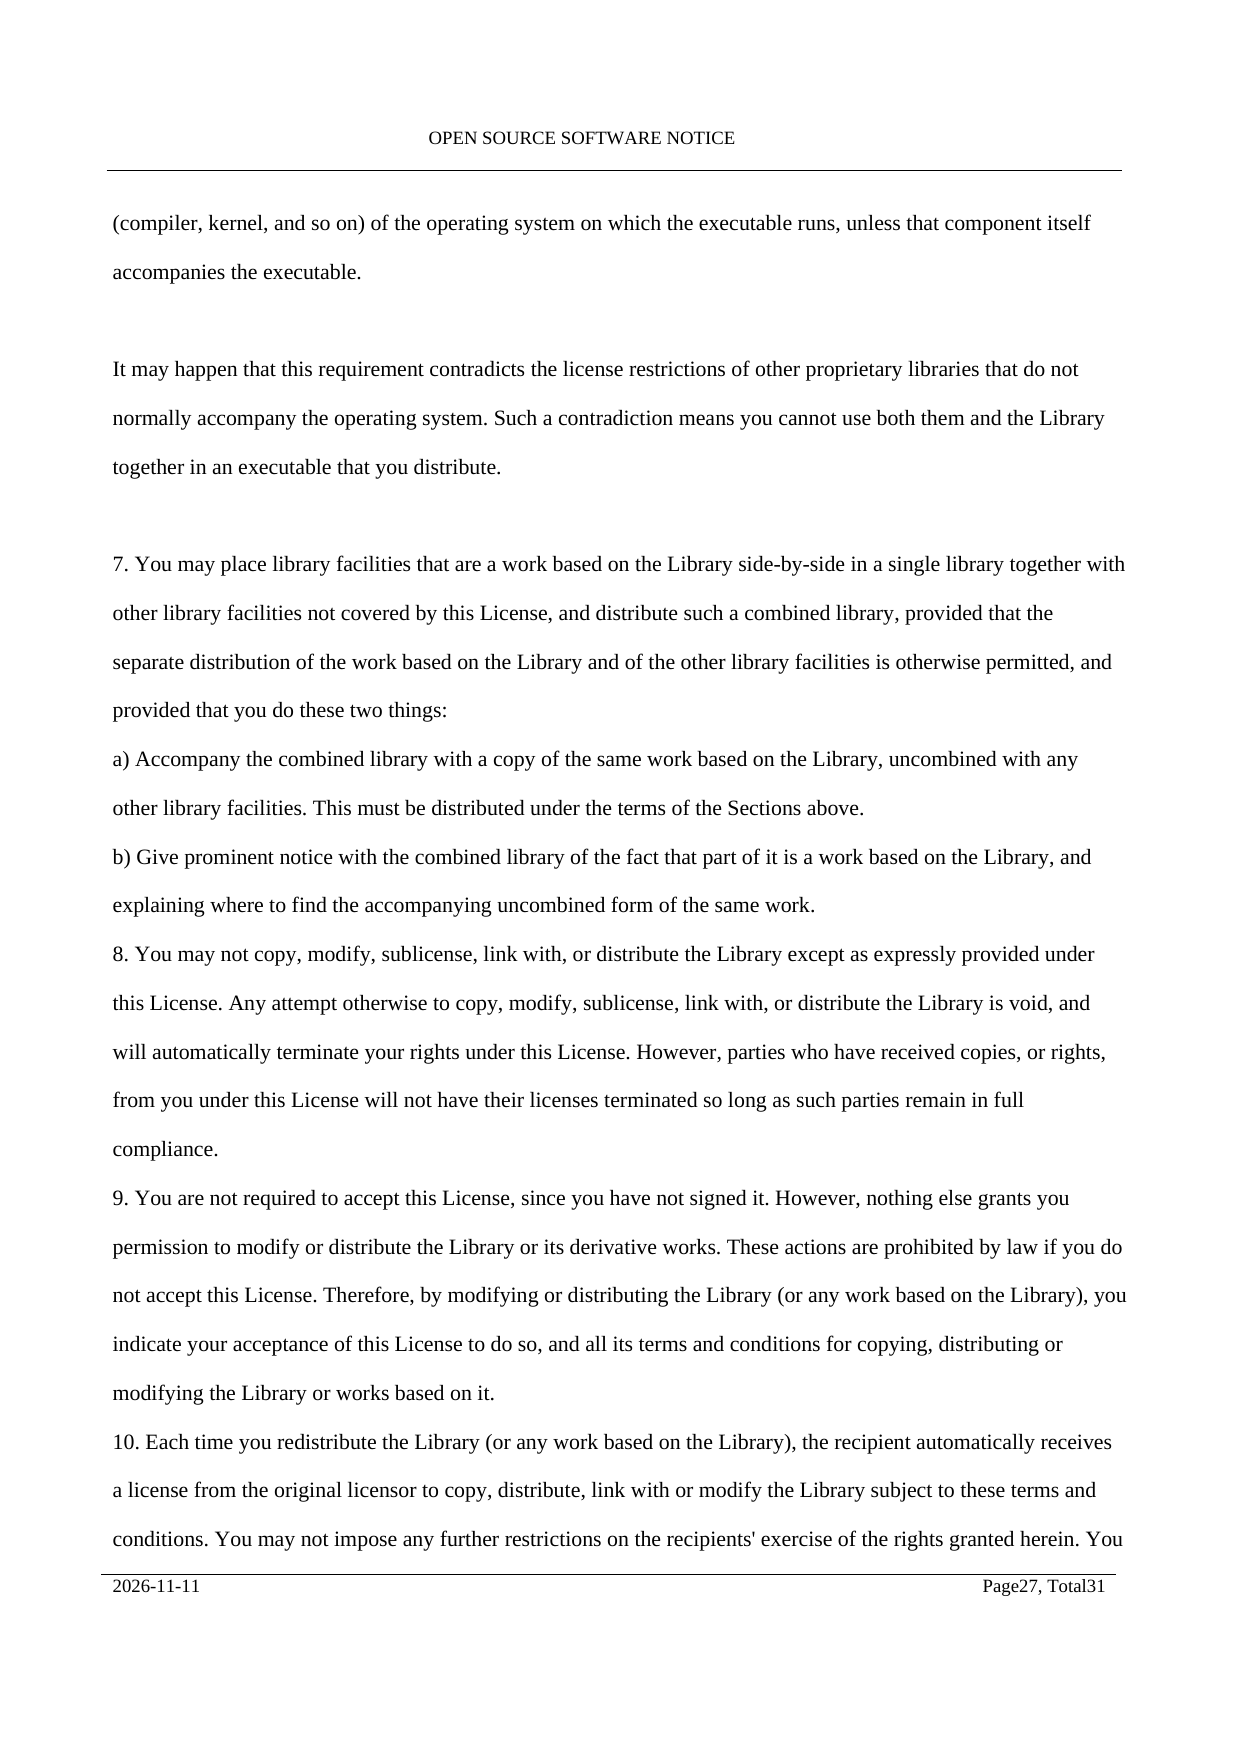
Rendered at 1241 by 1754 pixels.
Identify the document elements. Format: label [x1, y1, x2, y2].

text [112, 206, 1128, 1555]
